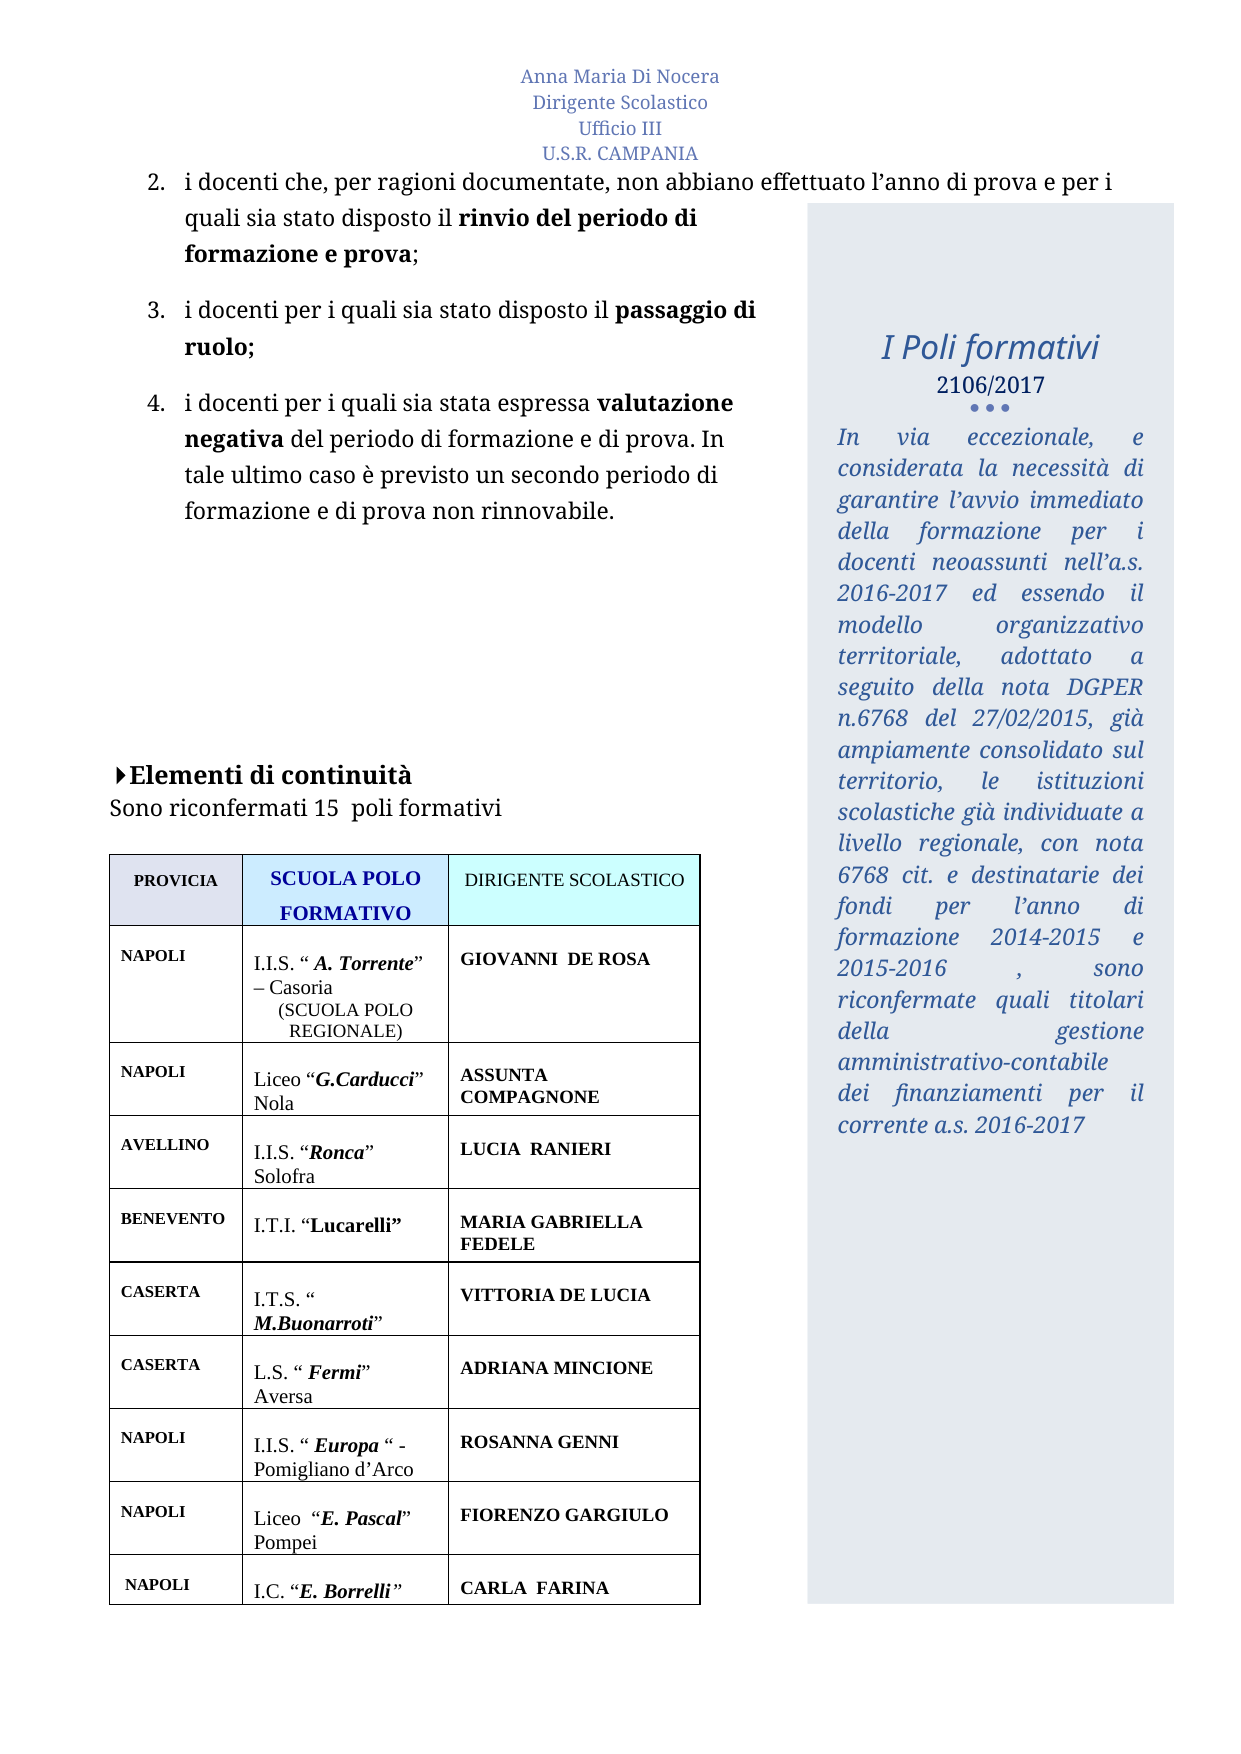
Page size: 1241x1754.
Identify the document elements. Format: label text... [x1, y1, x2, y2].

table_cell I.I.S. “ Europa “ -Pomigliano d’Arco [243, 1409, 448, 1481]
table_cell CASERTA [110, 1336, 242, 1408]
table_cell GIOVANNI DE ROSA [449, 926, 699, 1042]
table_cell NAPOLI [110, 1043, 242, 1115]
list i docenti per i quali sia stato disposto il passaggio di ruolo; [147, 294, 807, 362]
table_cell LUCIA RANIERI [449, 1116, 699, 1188]
table_cell NAPOLI [110, 1482, 242, 1554]
table_cell NAPOLI [110, 1409, 242, 1481]
table_cell NAPOLI [110, 1555, 242, 1603]
table_cell ROSANNA GENNI [449, 1409, 699, 1481]
subtitle Elementi di continuità [109, 758, 807, 792]
table_cell ADRIANA MINCIONE [449, 1336, 699, 1408]
table_cell BENEVENTO [110, 1189, 242, 1261]
table_cell AVELLINO [110, 1116, 242, 1188]
list i docenti che, per ragioni documentate, non abbiano effettuato l’anno di prova e per i quali sia stato disposto il rinvio del periodo di formazione e prova; [147, 166, 1131, 269]
table_cell I.T.S. “ M.Buonarroti” [243, 1263, 448, 1335]
table_header DIRIGENTE SCOLASTICO [449, 855, 699, 925]
text Sono riconfermati 15 poli formativi [109, 792, 807, 823]
table_cell MARIA GABRIELLA FEDELE [449, 1189, 699, 1261]
table_cell L.S. “ Fermi” Aversa [243, 1336, 448, 1408]
table_cell I.I.S. “Ronca” Solofra [243, 1116, 448, 1188]
table_cell FIORENZO GARGIULO [449, 1482, 699, 1554]
table_cell NAPOLI [110, 926, 242, 1042]
table_header PROVICIA [110, 855, 242, 925]
table_cell I.T.I. “Lucarelli” [243, 1189, 448, 1261]
table_cell ASSUNTA COMPAGNONE [449, 1043, 699, 1115]
table_header SCUOLA POLO FORMATIVO [243, 855, 448, 925]
table_cell I.I.S. “ A. Torrente” – Casoria (SCUOLA POLO REGIONALE) [243, 926, 448, 1042]
table_cell CARLA FARINA [449, 1555, 699, 1603]
table_cell Liceo “E. Pascal” Pompei [243, 1482, 448, 1554]
table_cell Liceo “G.Carducci” Nola [243, 1043, 448, 1115]
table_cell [243, 1555, 448, 1603]
list i docenti per i quali sia stata espressa valutazione negativa del periodo di formazione e di prova. In tale ultimo caso è previsto un secondo periodo di formazione e di prova non rinnovabile. [147, 387, 807, 526]
table_cell VITTORIA DE LUCIA [449, 1263, 699, 1335]
table_cell CASERTA [110, 1263, 242, 1335]
